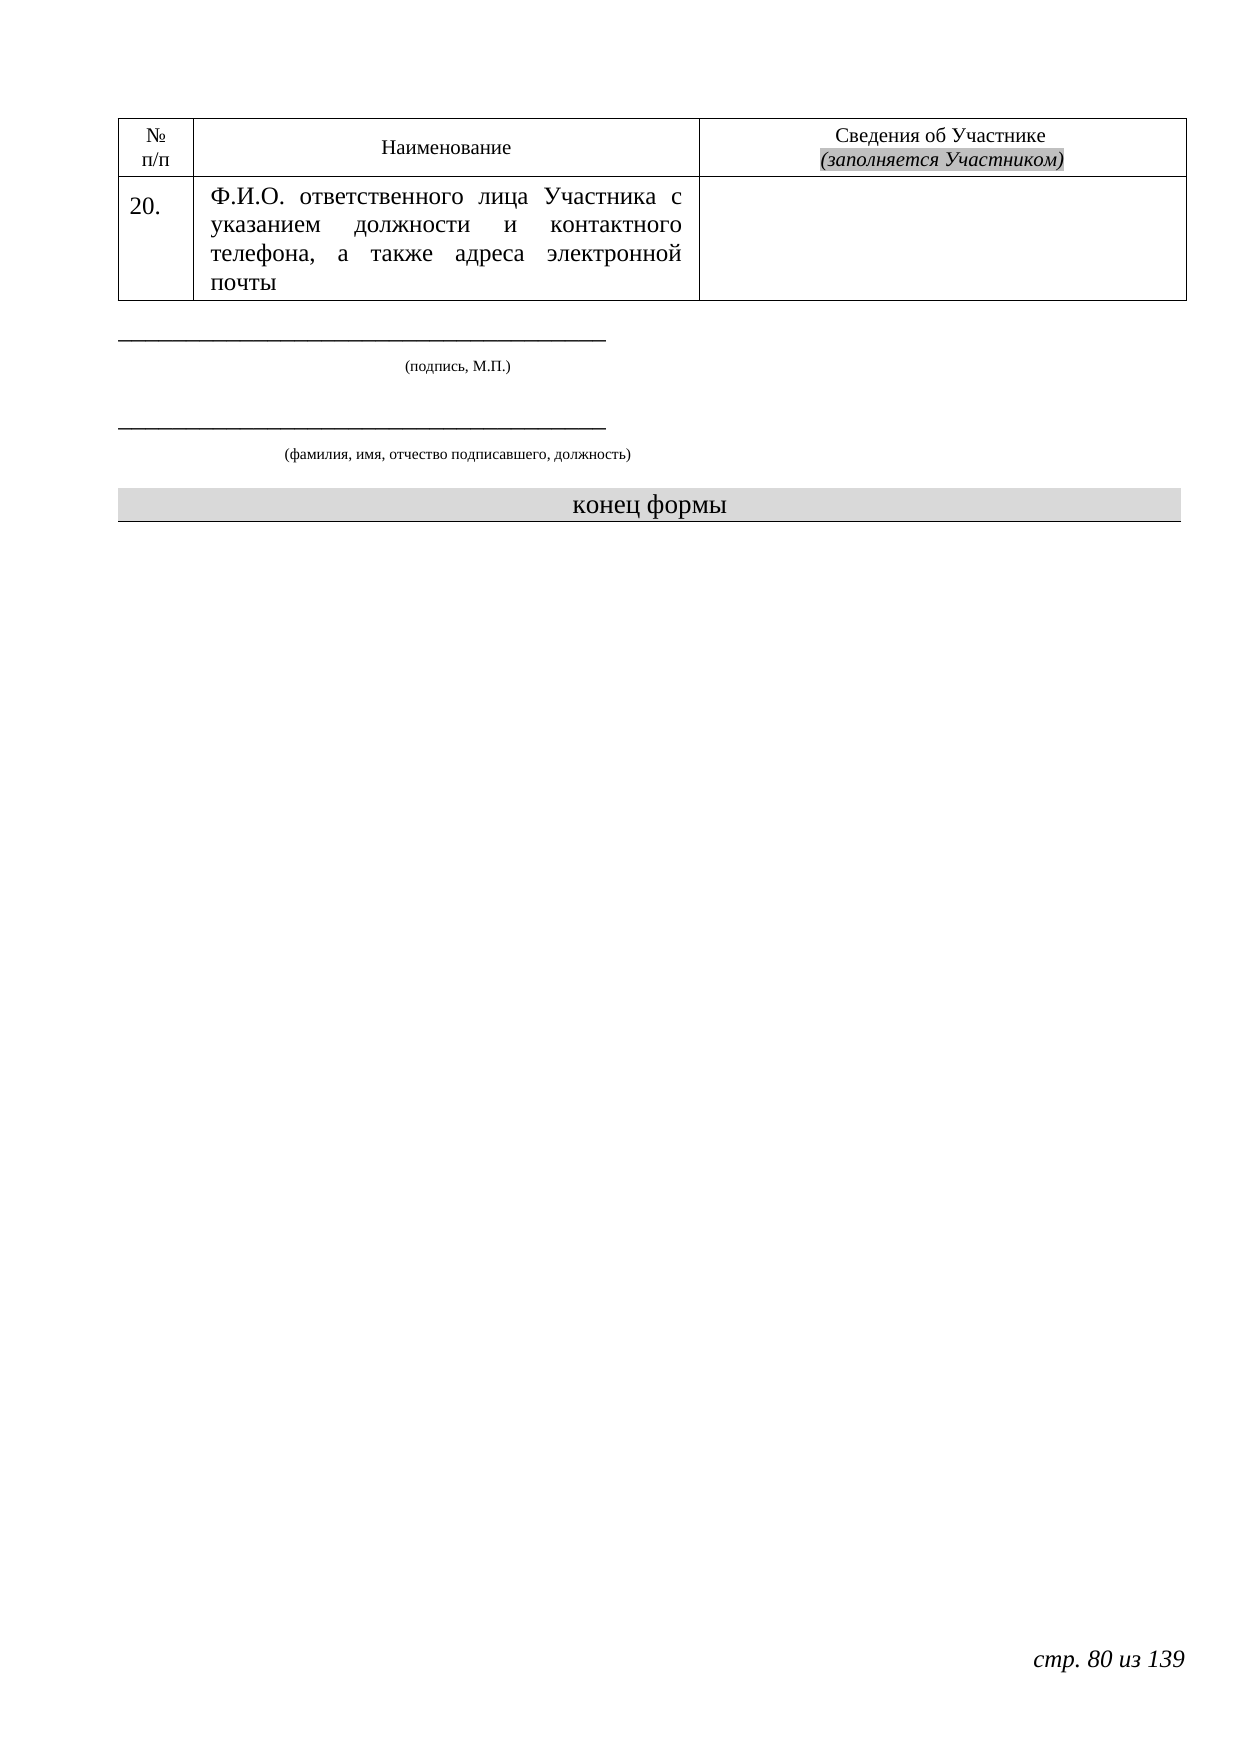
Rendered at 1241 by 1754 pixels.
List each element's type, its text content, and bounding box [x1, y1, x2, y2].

table_header Сведения об Участнике (заполняется Участником) [700, 119, 1186, 176]
table_header № п/п [119, 119, 193, 176]
text ____________________________________ [118, 313, 1181, 345]
text (фамилия, имя, отчество подписавшего, должность) [118, 444, 797, 476]
text (подпись, М.П.) [118, 357, 797, 388]
table_cell [700, 177, 1186, 300]
table_header Наименование [194, 119, 699, 176]
text ____________________________________ [118, 401, 1181, 432]
table_cell Ф.И.О. ответственного лица Участника с указанием должности и контактного телефона, а также адреса электронной почты [194, 177, 699, 300]
text конец формы [118, 488, 1181, 521]
table_cell [119, 177, 193, 300]
